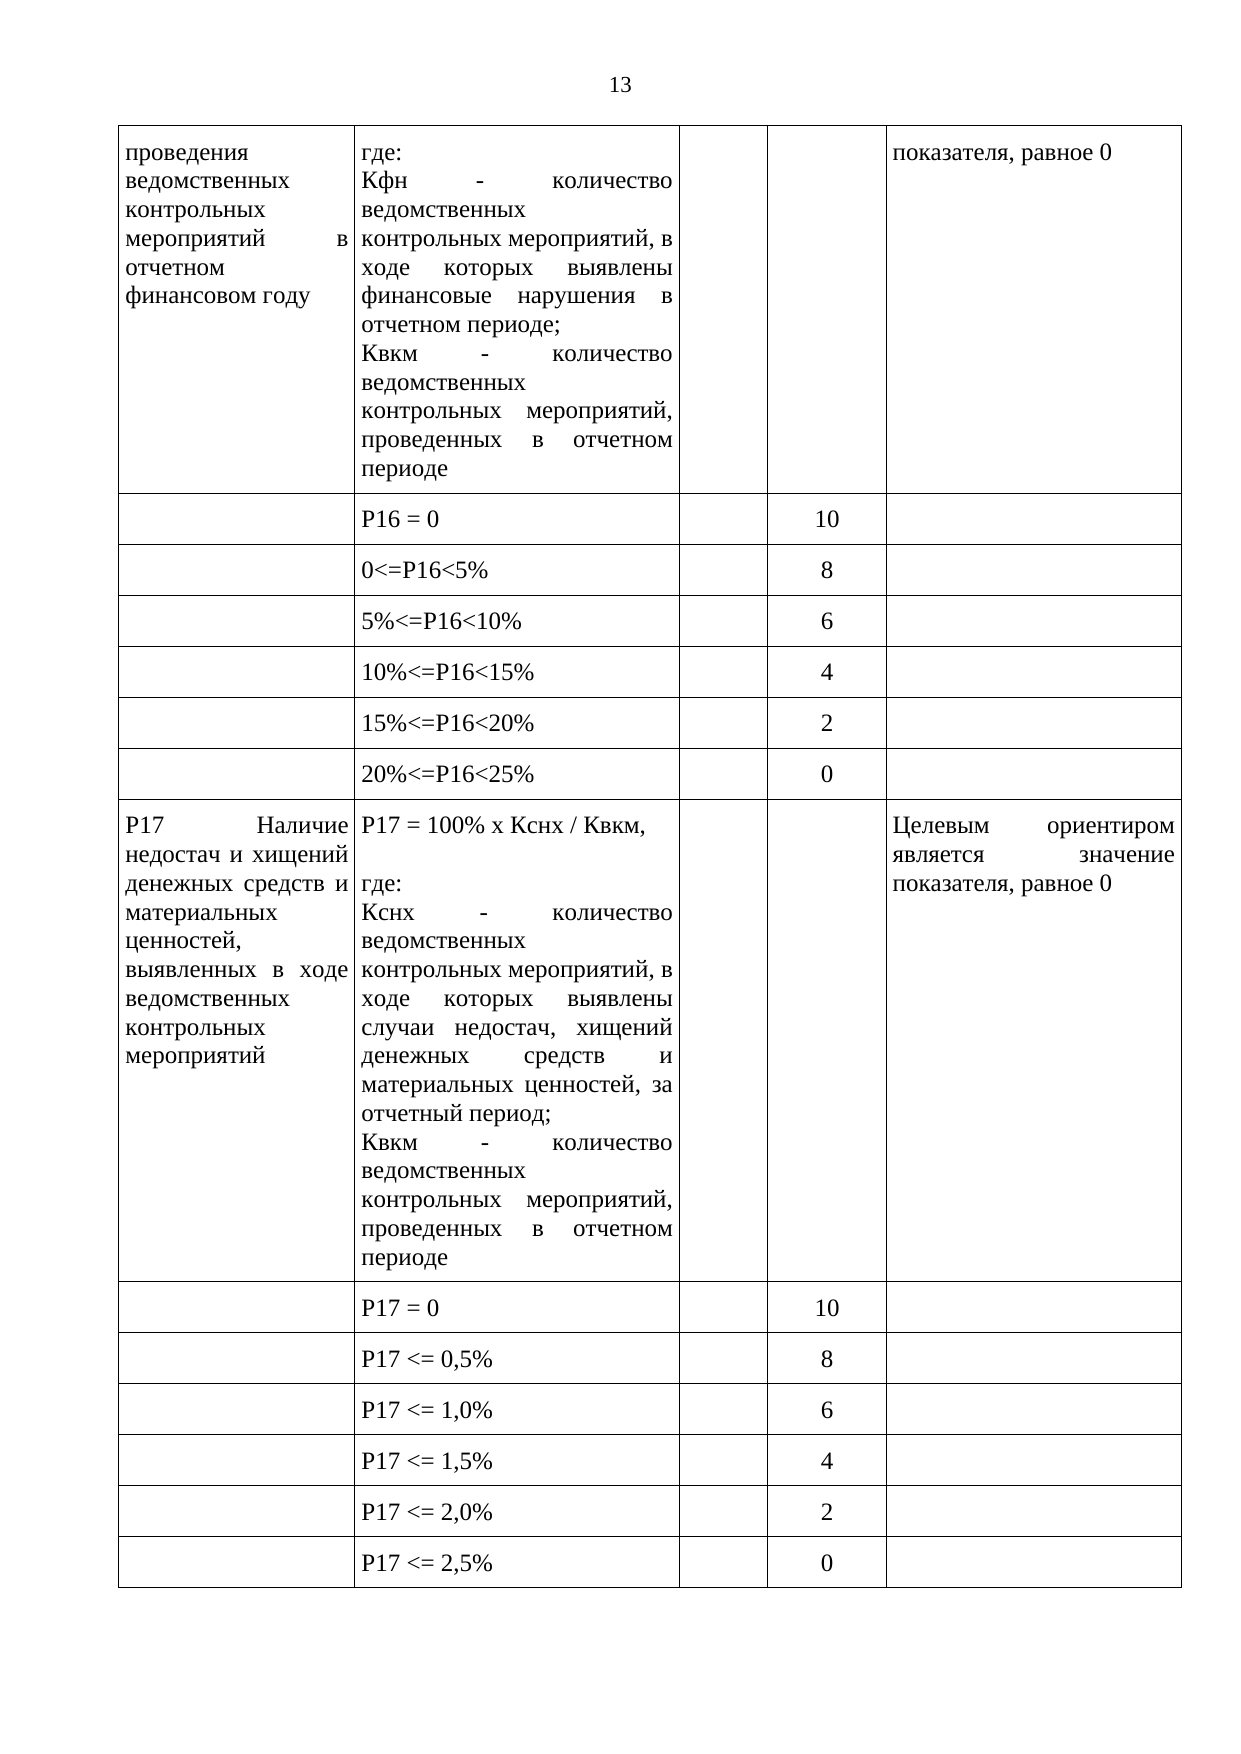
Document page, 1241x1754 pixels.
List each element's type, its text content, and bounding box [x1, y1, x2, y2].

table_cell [119, 126, 354, 492]
table_cell [680, 126, 767, 492]
table_cell [887, 647, 1181, 697]
table_cell 2 [768, 698, 886, 748]
table_cell [887, 698, 1181, 748]
table_cell [680, 545, 767, 594]
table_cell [355, 126, 679, 492]
table_cell Р17 <= 2,5% [355, 1537, 679, 1587]
table_cell [768, 126, 886, 492]
table_cell 5%<=Р16<10% [355, 596, 679, 646]
table_cell 4 [768, 647, 886, 697]
table_cell 15%<=Р16<20% [355, 698, 679, 748]
table_cell [119, 596, 354, 646]
table_cell [680, 494, 767, 543]
table_cell [119, 749, 354, 799]
table_cell Р17 <= 0,5% [355, 1333, 679, 1383]
table_cell [680, 698, 767, 748]
table_cell [119, 494, 354, 543]
table_cell 0 [768, 1537, 886, 1587]
table_cell 8 [768, 1333, 886, 1383]
table_cell [887, 749, 1181, 799]
table_cell [119, 545, 354, 594]
table_cell 10 [768, 1282, 886, 1332]
table_cell [887, 1435, 1181, 1485]
table_cell [887, 1486, 1181, 1536]
table_cell [680, 1486, 767, 1536]
table_cell [119, 1435, 354, 1485]
table_cell [119, 1384, 354, 1434]
table_cell Целевым ориентиром является значение показателя, равное 0 [887, 800, 1181, 1281]
table_cell [887, 596, 1181, 646]
table_cell [768, 800, 886, 1281]
table_cell [887, 1282, 1181, 1332]
table_cell 8 [768, 545, 886, 594]
table_cell Р16 = 0 [355, 494, 679, 543]
table_cell Р17 <= 1,0% [355, 1384, 679, 1434]
table_cell [119, 647, 354, 697]
table_cell [119, 1537, 354, 1587]
table_cell 6 [768, 596, 886, 646]
table_cell [680, 749, 767, 799]
table_cell 4 [768, 1435, 886, 1485]
table_cell [887, 1537, 1181, 1587]
table_cell 20%<=Р16<25% [355, 749, 679, 799]
table_cell [680, 800, 767, 1281]
table_cell [119, 1333, 354, 1383]
table_cell [887, 545, 1181, 594]
table_cell [887, 1384, 1181, 1434]
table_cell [887, 126, 1181, 492]
table_cell [680, 1333, 767, 1383]
table_cell 0<=Р16<5% [355, 545, 679, 594]
table_cell [887, 1333, 1181, 1383]
table_cell [119, 698, 354, 748]
table_cell [680, 596, 767, 646]
table_cell Р17 <= 1,5% [355, 1435, 679, 1485]
table_cell 6 [768, 1384, 886, 1434]
table_cell Р17 = 0 [355, 1282, 679, 1332]
table_cell 10%<=Р16<15% [355, 647, 679, 697]
table_cell 2 [768, 1486, 886, 1536]
table_cell [680, 1282, 767, 1332]
table_cell [119, 1282, 354, 1332]
table_cell Р17 <= 2,0% [355, 1486, 679, 1536]
table_cell [119, 1486, 354, 1536]
table_cell 10 [768, 494, 886, 543]
table_cell [680, 1384, 767, 1434]
table_cell [680, 1435, 767, 1485]
table_cell Р17 Наличие недостач и хищений денежных средств и материальных ценностей, выявленных в ходе ведомственных контрольных мероприятий [119, 800, 354, 1281]
table_cell Р17 = 100% x Кснх / Квкм, где: Кснх - количество ведомственных контрольных мероприятий, в ходе которых выявлены случаи недостач, хищений денежных средств и материальных ценностей, за отчетный период; Квкм - количество ведомственных контрольных мероприятий, проведенных в отчетном периоде [355, 800, 679, 1281]
table_cell [680, 647, 767, 697]
table_cell [887, 494, 1181, 543]
table_cell [680, 1537, 767, 1587]
table_cell 0 [768, 749, 886, 799]
